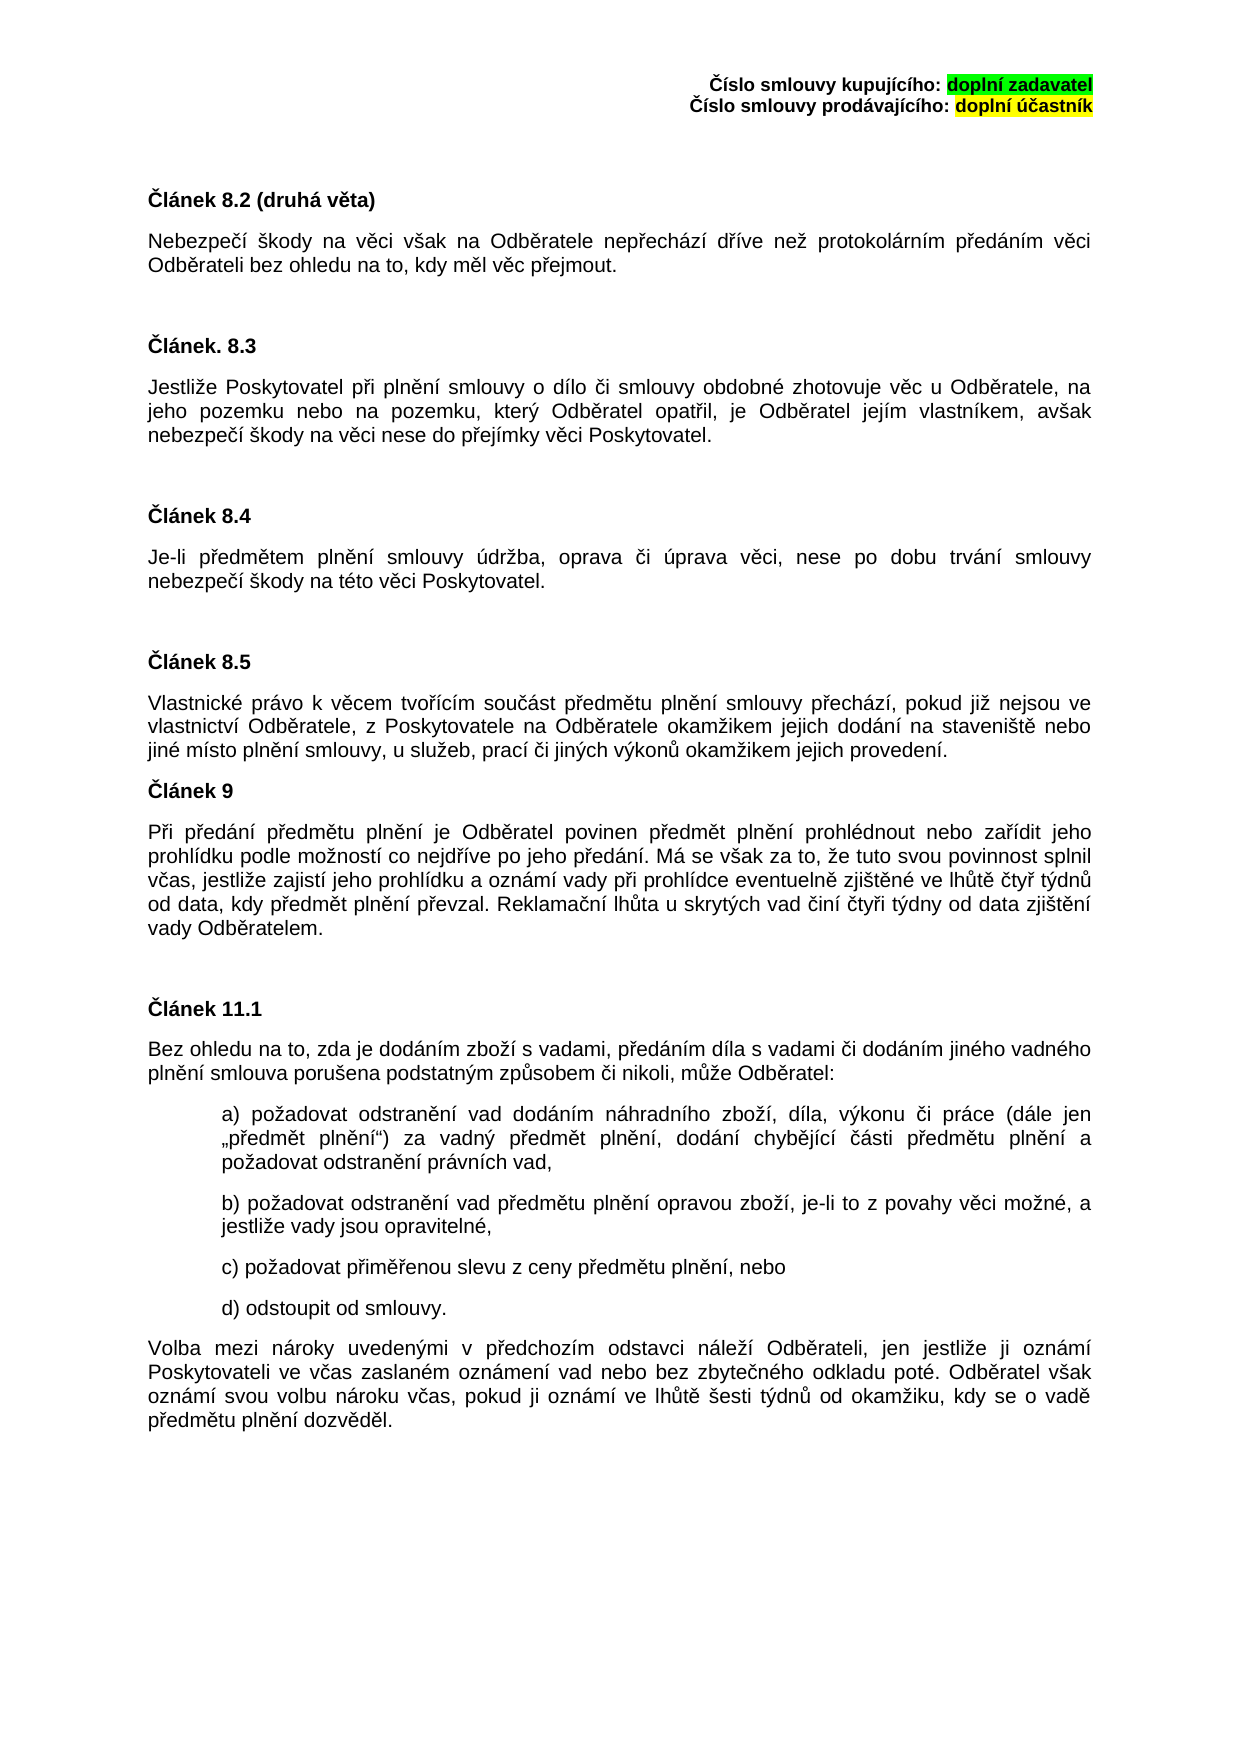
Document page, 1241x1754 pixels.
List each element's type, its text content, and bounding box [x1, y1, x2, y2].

text Volba mezi nároky uvedenými v předchozím odstavci náleží Odběrateli, jen jestliže ji oznámí Poskytovateli ve včas zaslaném oznámení vad nebo bez zbytečného odkladu poté. Odběratel však oznámí svou volbu nároku včas, pokud ji oznámí ve lhůtě šesti týdnů od okamžiku, kdy se o vadě předmětu plnění dozvěděl. [148, 1336, 1093, 1432]
text Článek 8.5 [148, 650, 1093, 674]
text Vlastnické právo k věcem tvořícím součást předmětu plnění smlouvy přechází, pokud již nejsou ve vlastnictví Odběratele, z Poskytovatele na Odběratele okamžikem jejich dodání na staveniště nebo jiné místo plnění smlouvy, u služeb, prací či jiných výkonů okamžikem jejich provedení. [148, 690, 1093, 762]
text Je-li předmětem plnění smlouvy údržba, oprava či úprava věci, nese po dobu trvání smlouvy nebezpečí škody na této věci Poskytovatel. [148, 544, 1093, 592]
text b) požadovat odstranění vad předmětu plnění opravou zboží, je-li to z povahy věci možné, a jestliže vady jsou opravitelné, [221, 1190, 1093, 1238]
text Článek 9 [148, 779, 1093, 803]
text Článek 11.1 [148, 997, 1093, 1021]
text d) odstoupit od smlouvy. [148, 1296, 1093, 1319]
text Bez ohledu na to, zda je dodáním zboží s vadami, předáním díla s vadami či dodáním jiného vadného plnění smlouva porušena podstatným způsobem či nikoli, může Odběratel: [148, 1037, 1093, 1085]
text Nebezpečí škody na věci však na Odběratele nepřechází dříve než protokolárním předáním věci Odběrateli bez ohledu na to, kdy měl věc přejmout. [148, 229, 1093, 277]
text Jestliže Poskytovatel při plnění smlouvy o dílo či smlouvy obdobné zhotovuje věc u Odběratele, na jeho pozemku nebo na pozemku, který Odběratel opatřil, je Odběratel jejím vlastníkem, avšak nebezpečí škody na věci nese do přejímky věci Poskytovatel. [148, 375, 1093, 447]
text Při předání předmětu plnění je Odběratel povinen předmět plnění prohlédnout nebo zařídit jeho prohlídku podle možností co nejdříve po jeho předání. Má se však za to, že tuto svou povinnost splnil včas, jestliže zajistí jeho prohlídku a oznámí vady při prohlídce eventuelně zjištěné ve lhůtě čtyř týdnů od data, kdy předmět plnění převzal. Reklamační lhůta u skrytých vad činí čtyři týdny od data zjištění vady Odběratelem. [148, 819, 1093, 939]
text c) požadovat přiměřenou slevu z ceny předmětu plnění, nebo [148, 1255, 1093, 1279]
text Článek. 8.3 [148, 334, 1093, 358]
text a) požadovat odstranění vad dodáním náhradního zboží, díla, výkonu či práce (dále jen „předmět plnění“) za vadný předmět plnění, dodání chybějící části předmětu plnění a požadovat odstranění právních vad, [221, 1102, 1093, 1174]
text Článek 8.2 (druhá věta) [148, 188, 1093, 212]
text Článek 8.4 [148, 504, 1093, 528]
